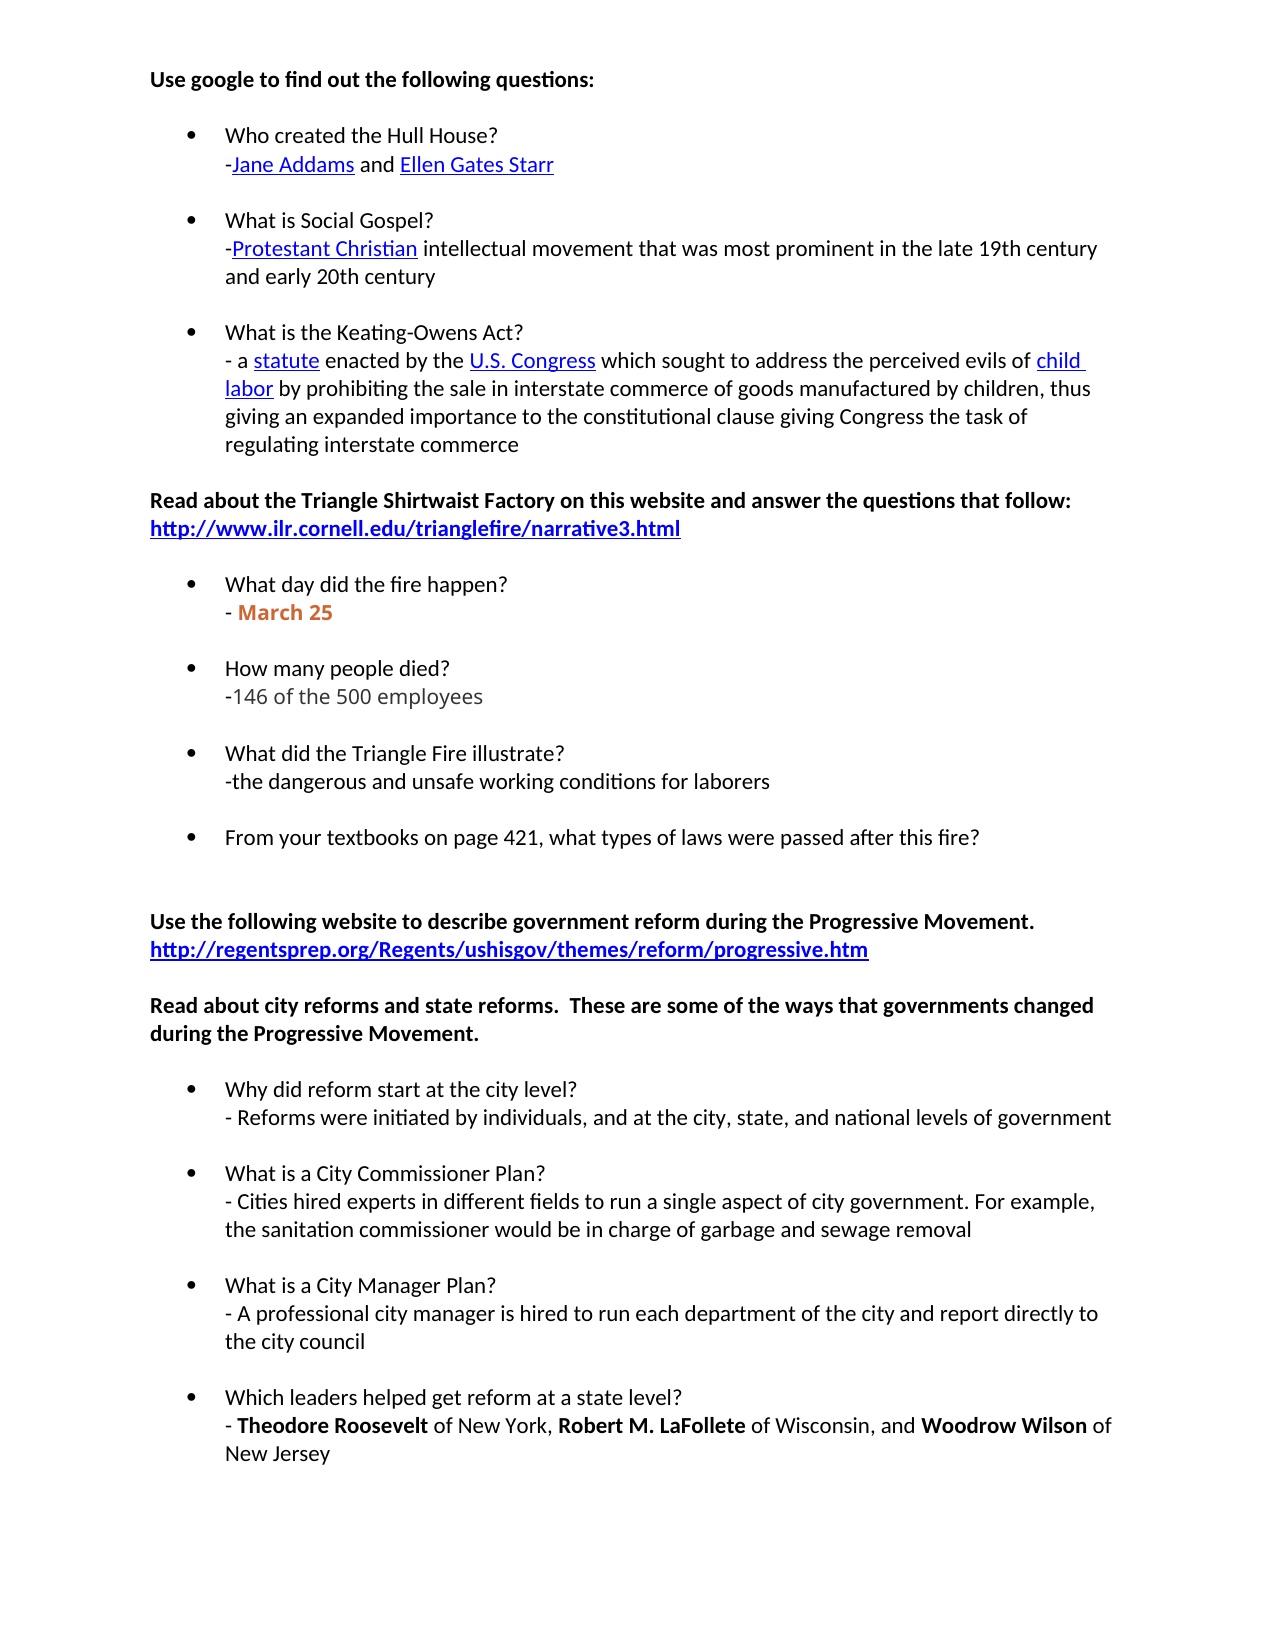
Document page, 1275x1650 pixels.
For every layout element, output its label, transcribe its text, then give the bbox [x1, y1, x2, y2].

text http://regentsprep.org/Regents/ushisgov/themes/reform/progressive.htm [150, 935, 1125, 963]
text -the dangerous and unsafe working conditions for laborers [225, 767, 1125, 795]
text http://www.ilr.cornell.edu/trianglefire/narrative3.html [150, 514, 1125, 542]
text - A professional city manager is hired to run each department of the city and report directly to the city council [225, 1299, 1125, 1355]
list Why did reform start at the city level? [187, 1075, 1125, 1103]
text - Cities hired experts in different fields to run a single aspect of city government. For example, the sanitation commissioner would be in charge of garbage and sewage removal [225, 1187, 1125, 1243]
list How many people died? [187, 654, 1125, 682]
list Which leaders helped get reform at a state level? [187, 1383, 1125, 1411]
list What day did the fire happen? [187, 570, 1125, 598]
text Read about city reforms and state reforms. These are some of the ways that governments changed during the Progressive Movement. [150, 991, 1125, 1047]
text - Theodore Roosevelt of New York, Robert M. LaFollete of Wisconsin, and Woodrow Wilson of New Jersey [225, 1411, 1125, 1467]
list What is Social Gospel? [187, 206, 1125, 234]
text Use google to find out the following questions: [150, 66, 1125, 94]
list What is the Keating-Owens Act? [187, 318, 1125, 346]
text -146 of the 500 employees [225, 682, 1125, 711]
list What is a City Manager Plan? [187, 1271, 1125, 1299]
list Who created the Hull House? [187, 122, 1125, 150]
text -Protestant Christian intellectual movement that was most prominent in the late 19th century and early 20th century [225, 234, 1125, 290]
list From your textbooks on page 421, what types of laws were passed after this fire? [187, 823, 1125, 851]
list What is a City Commissioner Plan? [187, 1159, 1125, 1187]
list What did the Triangle Fire illustrate? [187, 739, 1125, 767]
text Read about the Triangle Shirtwaist Factory on this website and answer the questions that follow: [150, 486, 1125, 514]
text - a statute enacted by the U.S. Congress which sought to address the perceived evils of child labor by prohibiting the sale in interstate commerce of goods manufactured by children, thus giving an expanded importance to the constitutional clause giving Congress the task of regulating interstate commerce [225, 346, 1125, 458]
text -Jane Addams and Ellen Gates Starr [225, 150, 1125, 178]
text - Reforms were initiated by individuals, and at the city, state, and national levels of government [225, 1103, 1125, 1131]
text - March 25 [225, 598, 1125, 626]
text Use the following website to describe government reform during the Progressive Movement. [150, 907, 1125, 935]
